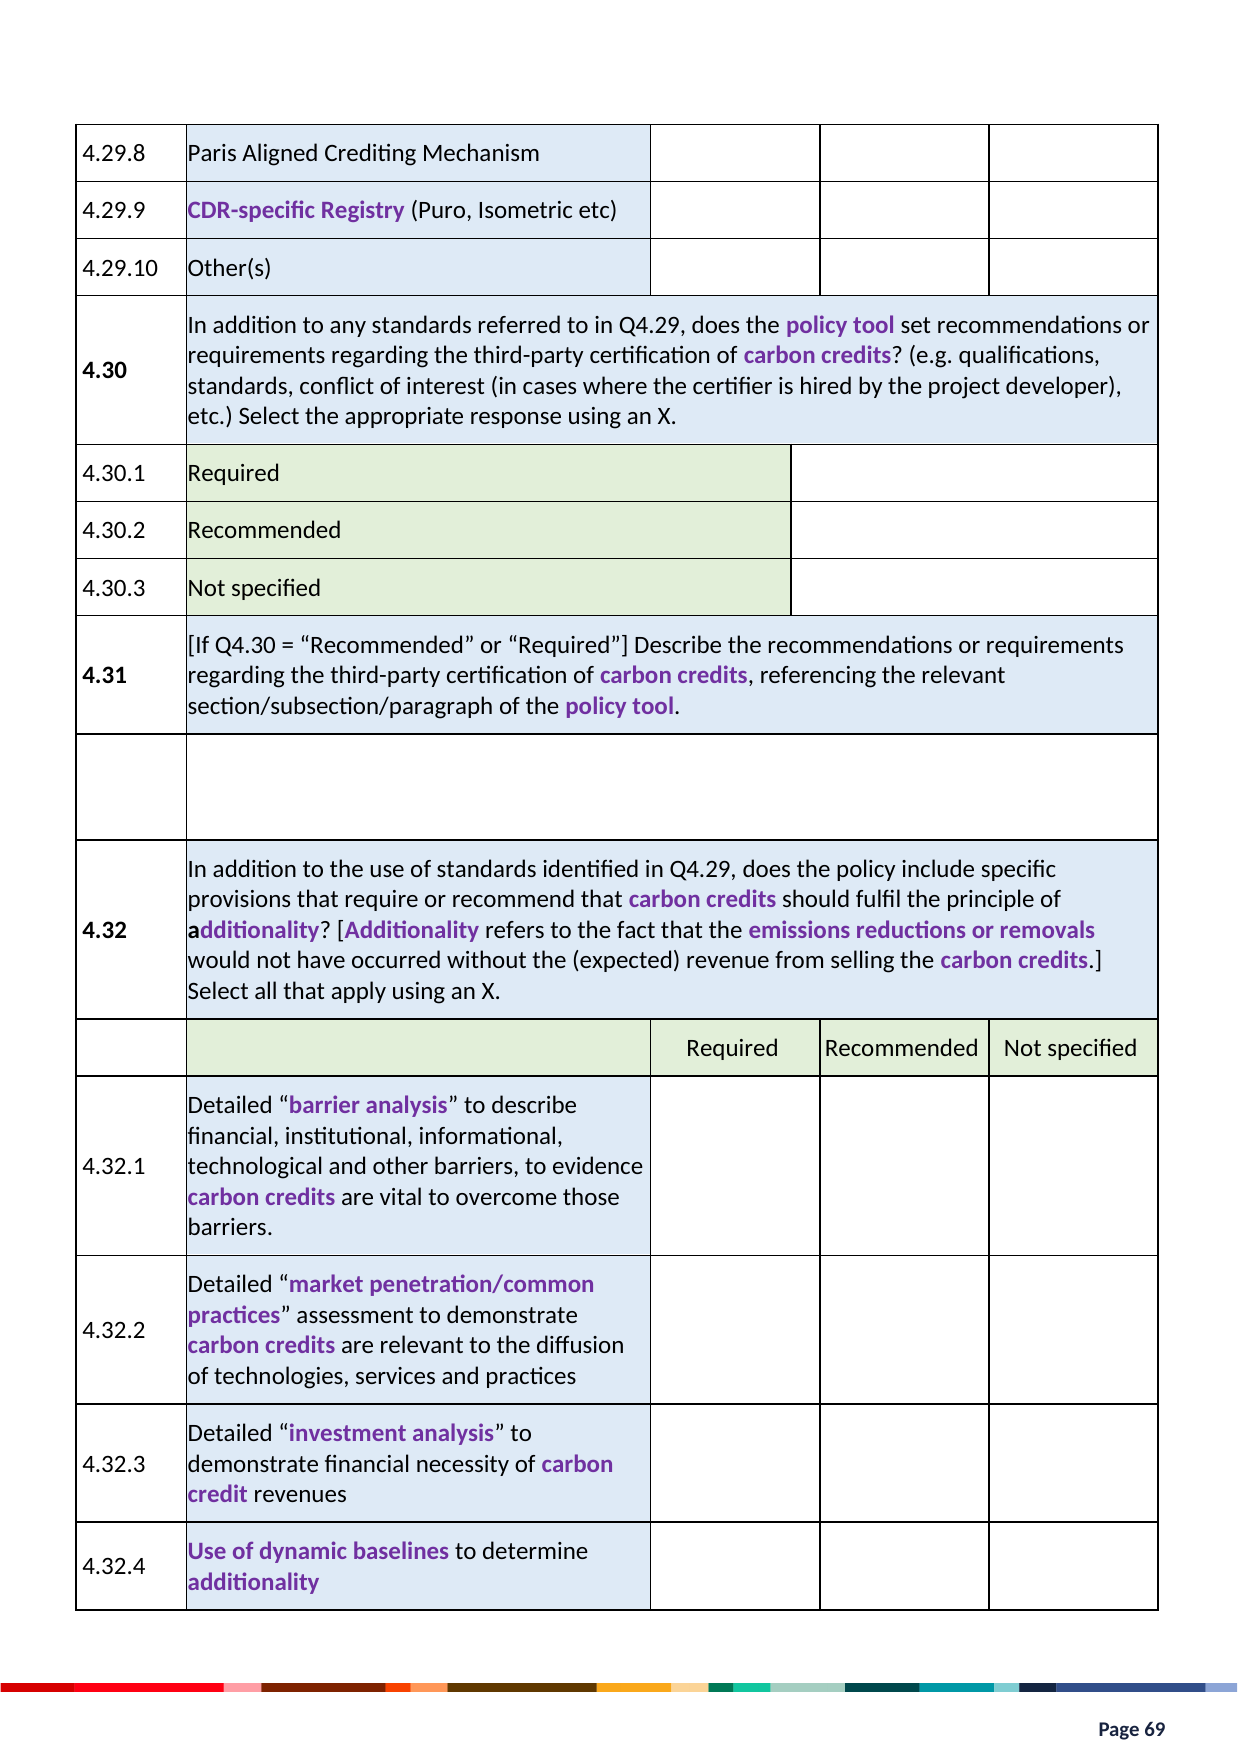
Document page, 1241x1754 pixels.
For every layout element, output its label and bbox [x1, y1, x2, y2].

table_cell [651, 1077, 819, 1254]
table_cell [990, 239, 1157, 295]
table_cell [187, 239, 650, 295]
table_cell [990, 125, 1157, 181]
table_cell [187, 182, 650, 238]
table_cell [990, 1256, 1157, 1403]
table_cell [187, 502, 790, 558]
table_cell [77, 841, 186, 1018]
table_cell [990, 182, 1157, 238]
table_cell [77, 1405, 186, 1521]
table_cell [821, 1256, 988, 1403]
picture [0, 1683, 1236, 1692]
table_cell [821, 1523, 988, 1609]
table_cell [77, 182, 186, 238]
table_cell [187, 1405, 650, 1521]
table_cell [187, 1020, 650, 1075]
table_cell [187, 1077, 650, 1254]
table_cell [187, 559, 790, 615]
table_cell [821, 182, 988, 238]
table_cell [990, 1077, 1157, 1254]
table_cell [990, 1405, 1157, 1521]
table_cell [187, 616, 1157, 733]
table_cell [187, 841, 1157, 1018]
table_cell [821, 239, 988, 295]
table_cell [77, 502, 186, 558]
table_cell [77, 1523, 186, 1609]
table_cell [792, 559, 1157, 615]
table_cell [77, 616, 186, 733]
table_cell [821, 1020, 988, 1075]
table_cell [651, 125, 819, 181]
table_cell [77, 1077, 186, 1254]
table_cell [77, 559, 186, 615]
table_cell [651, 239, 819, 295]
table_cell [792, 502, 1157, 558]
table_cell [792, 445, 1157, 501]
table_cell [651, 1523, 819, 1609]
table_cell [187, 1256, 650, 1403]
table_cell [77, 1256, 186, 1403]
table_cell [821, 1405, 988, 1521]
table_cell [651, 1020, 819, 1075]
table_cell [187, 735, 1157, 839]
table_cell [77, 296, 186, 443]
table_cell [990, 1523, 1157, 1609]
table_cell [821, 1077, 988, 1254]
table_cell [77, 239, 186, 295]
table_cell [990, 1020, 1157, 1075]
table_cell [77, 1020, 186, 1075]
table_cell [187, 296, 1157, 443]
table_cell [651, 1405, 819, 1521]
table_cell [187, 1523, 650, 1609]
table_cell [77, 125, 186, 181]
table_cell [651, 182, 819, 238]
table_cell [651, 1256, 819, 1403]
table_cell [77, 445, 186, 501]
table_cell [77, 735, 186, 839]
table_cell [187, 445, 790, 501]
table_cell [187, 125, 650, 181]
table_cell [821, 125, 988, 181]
